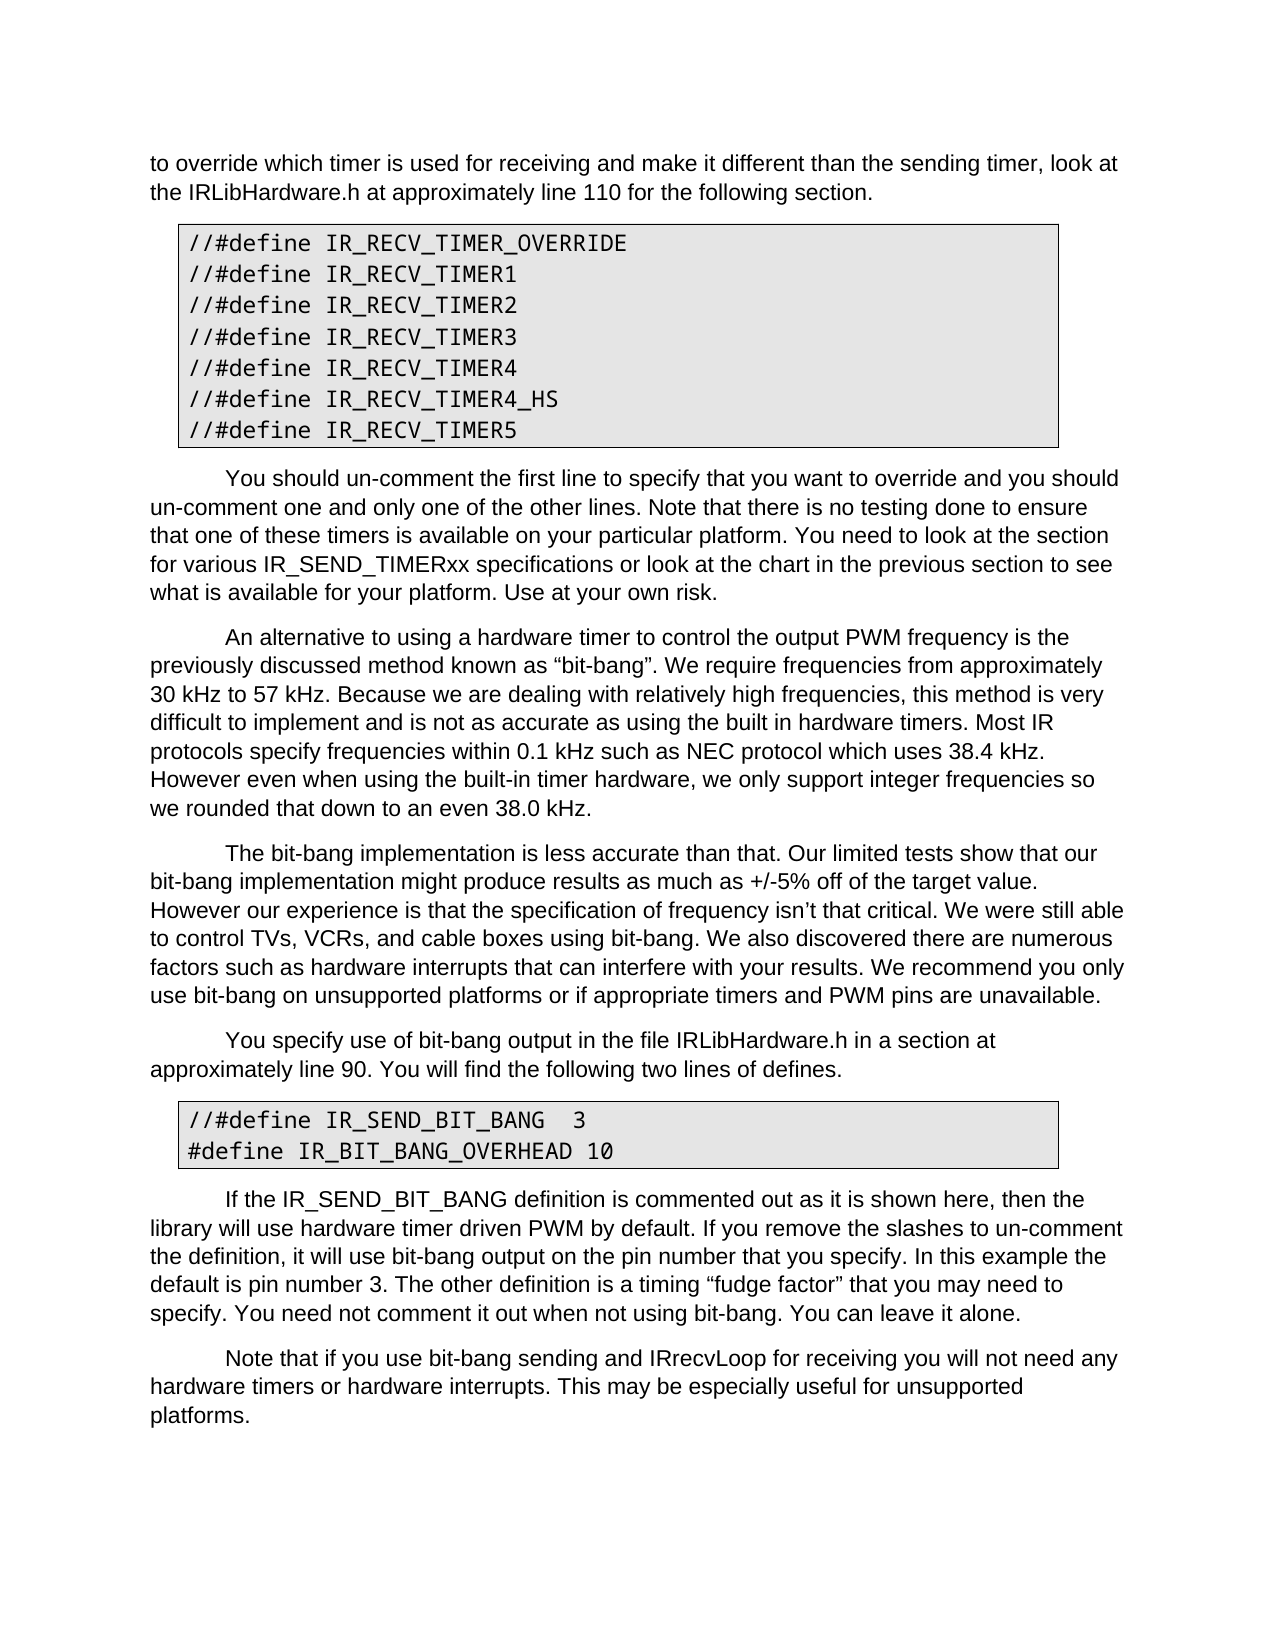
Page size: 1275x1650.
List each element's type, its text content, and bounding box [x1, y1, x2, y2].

text An alternative to using a hardware timer to control the output PWM frequency is the previously discussed method known as “bit-bang”. We require frequencies from approximately 30 kHz to 57 kHz. Because we are dealing with relatively high frequencies, this method is very difficult to implement and is not as accurate as using the built in hardware timers. Most IR protocols specify frequencies within 0.1 kHz such as NEC protocol which uses 38.4 kHz. However even when using the built-in timer hardware, we only support integer frequencies so we rounded that down to an even 38.0 kHz. [150, 624, 1125, 821]
text The bit-bang implementation is less accurate than that. Our limited tests show that our bit-bang implementation might produce results as much as +/-5% off of the target value. However our experience is that the specification of frequency isn’t that critical. We were still able to control TVs, VCRs, and cable boxes using bit-bang. We also discovered there are numerous factors such as hardware interrupts that can interfere with your results. We recommend you only use bit-bang on unsupported platforms or if appropriate timers and PWM pins are unavailable. [150, 840, 1125, 1008]
text //#define IR_RECV_TIMER_OVERRIDE [179, 225, 1058, 255]
text //#define IR_RECV_TIMER5 [179, 411, 1058, 447]
text //#define IR_SEND_BIT_BANG 3 [179, 1102, 1058, 1132]
text //#define IR_RECV_TIMER4_HS [179, 380, 1058, 411]
text You specify use of bit-bang output in the file IRLibHardware.h in a section at approximately line 90. You will find the following two lines of defines. [150, 1027, 1125, 1082]
text //#define IR_RECV_TIMER4 [179, 348, 1058, 380]
text #define IR_BIT_BANG_OVERHEAD 10 [179, 1132, 1058, 1168]
text If the IR_SEND_BIT_BANG definition is commented out as it is shown here, then the library will use hardware timer driven PWM by default. If you remove the slashes to un-comment the definition, it will use bit-bang output on the pin number that you specify. In this example the default is pin number 3. The other definition is a timing “fudge factor” that you may need to specify. You need not comment it out when not using bit-bang. You can leave it alone. [150, 1186, 1125, 1326]
text Note that if you use bit-bang sending and IRrecvLoop for receiving you will not need any hardware timers or hardware interrupts. This may be especially useful for unsupported platforms. [150, 1345, 1125, 1428]
text //#define IR_RECV_TIMER3 [179, 317, 1058, 348]
text //#define IR_RECV_TIMER1 [179, 255, 1058, 286]
text You should un-comment the first line to specify that you want to override and you should un-comment one and only one of the other lines. Note that there is no testing done to ensure that one of these timers is available on your particular platform. You need to look at the section for various IR_SEND_TIMERxx specifications or look at the chart in the previous section to see what is available for your platform. Use at your own risk. [150, 465, 1125, 605]
text //#define IR_RECV_TIMER2 [179, 286, 1058, 317]
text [150, 150, 1125, 205]
